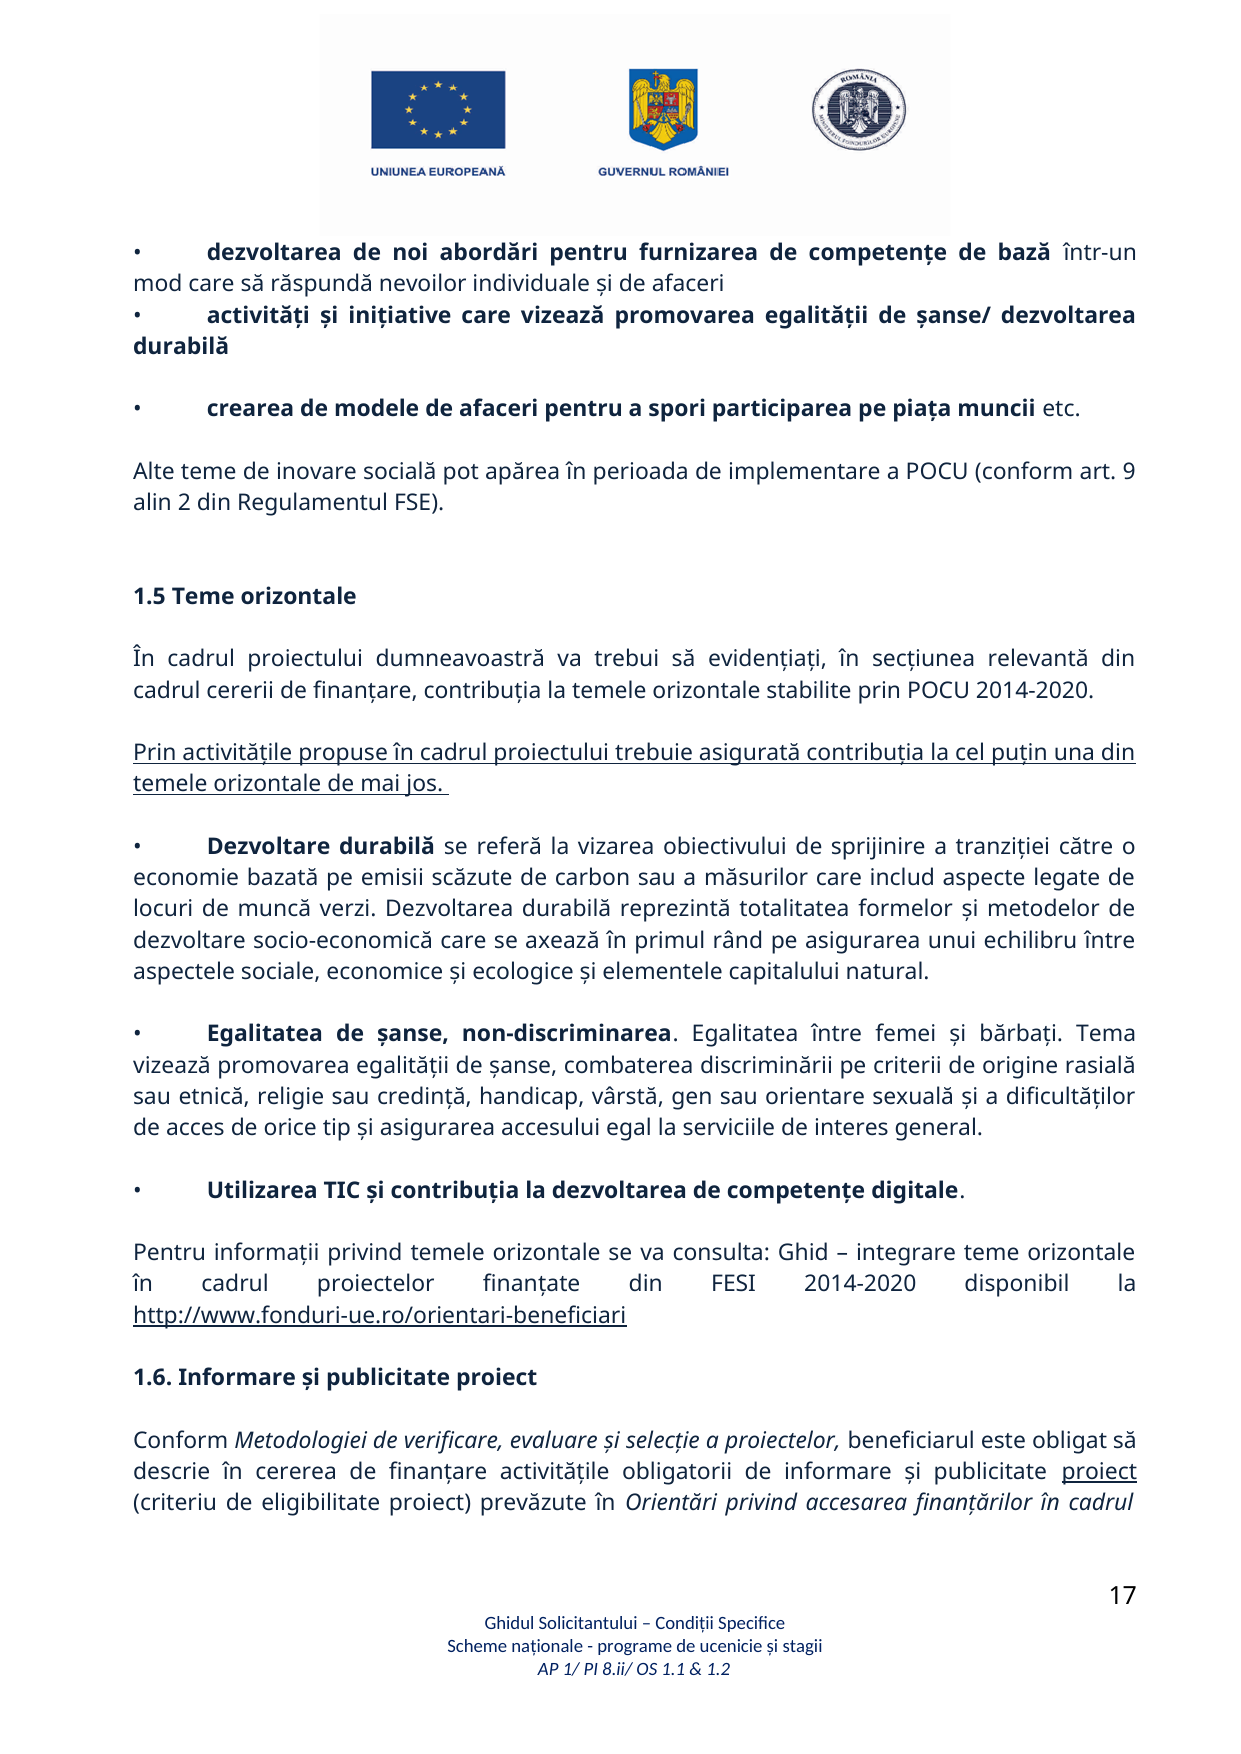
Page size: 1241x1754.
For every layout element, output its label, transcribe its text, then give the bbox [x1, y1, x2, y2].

text • crearea de modele de afaceri pentru a spori participarea pe piața muncii etc. [133, 392, 1137, 423]
text În cadrul proiectului dumneavoastră va trebui să evidențiați, în secțiunea relevantă din cadrul cererii de finanțare, contribuția la temele orizontale stabilite prin POCU 2014-2020. [133, 642, 1137, 705]
text • Dezvoltare durabilă se referă la vizarea obiectivului de sprijinire a tranziției către o economie bazată pe emisii scăzute de carbon sau a măsurilor care includ aspecte legate de locuri de muncă verzi. Dezvoltarea durabilă reprezintă totalitatea formelor și metodelor de dezvoltare socio-economică care se axează în primul rând pe asigurarea unui echilibru între aspectele sociale, economice și ecologice și elementele capitalului natural. [133, 830, 1137, 986]
text • activități și inițiative care vizează promovarea egalității de șanse/ dezvoltarea durabilă [133, 298, 1137, 361]
text • Egalitatea de șanse, non-discriminarea. Egalitatea între femei și bărbați. Tema vizează promovarea egalității de șanse, combaterea discriminării pe criterii de origine rasială sau etnică, religie sau credință, handicap, vârstă, gen sau orientare sexuală și a dificultăților de acces de orice tip și asigurarea accesului egal la serviciile de interes general. [133, 1017, 1137, 1142]
text Prin activitățile propuse în cadrul proiectului trebuie asigurată contribuția la cel puțin una din temele orizontale de mai jos. [133, 736, 1137, 798]
text • dezvoltarea de noi abordări pentru furnizarea de competențe de bază într-un mod care să răspundă nevoilor individuale și de afaceri [133, 236, 1137, 298]
text Pentru informații privind temele orizontale se va consulta: Ghid – integrare teme orizontale în cadrul proiectelor finanţate din FESI 2014-2020 disponibil la http://www.fonduri-ue.ro/orientari-beneficiari [133, 1236, 1137, 1330]
text • Utilizarea TIC și contribuția la dezvoltarea de competențe digitale. [133, 1173, 1137, 1205]
subtitle 1.6. Informare și publicitate proiect [133, 1361, 1137, 1392]
text Alte teme de inovare socială pot apărea în perioada de implementare a POCU (conform art. 9 alin 2 din Regulamentul FSE). [133, 455, 1137, 517]
picture [319, 14, 951, 236]
text 1.5 Teme orizontale [133, 580, 1137, 611]
